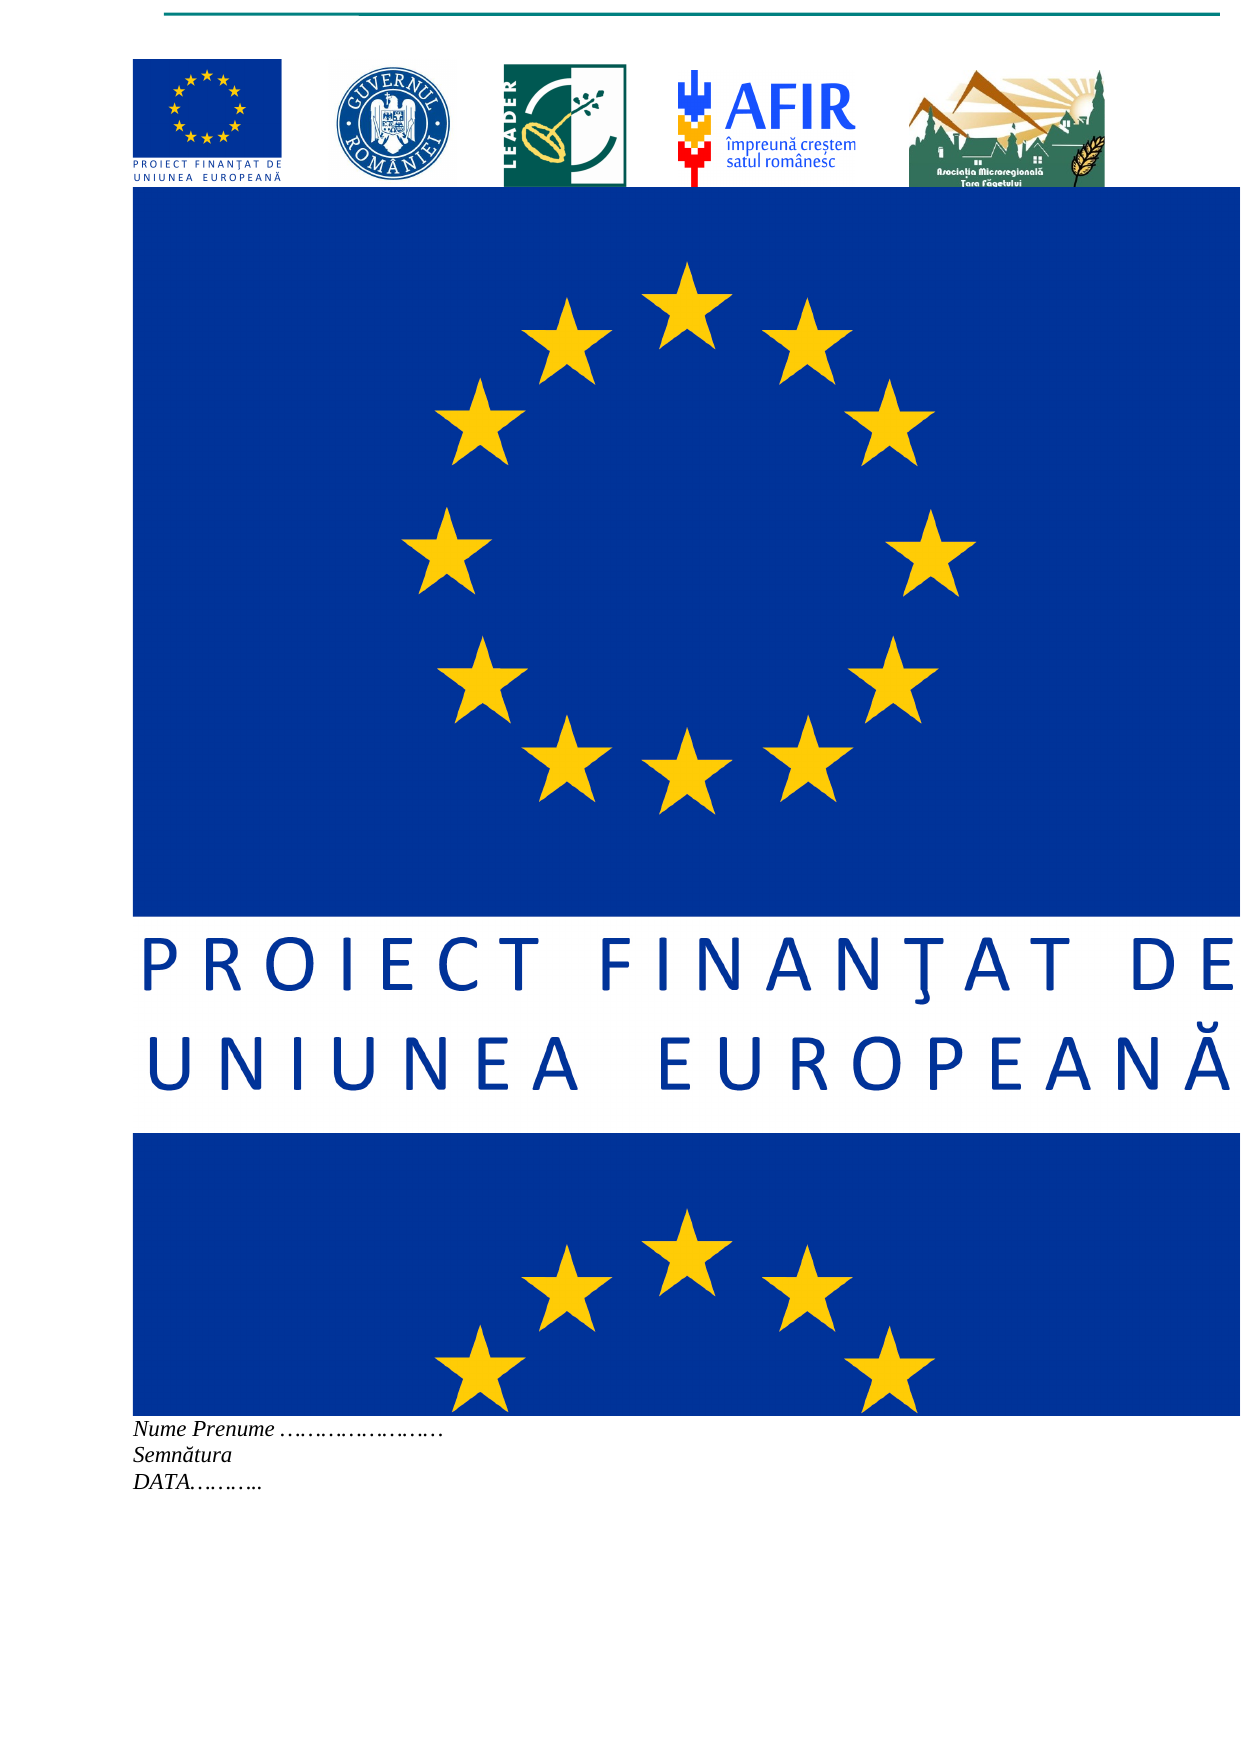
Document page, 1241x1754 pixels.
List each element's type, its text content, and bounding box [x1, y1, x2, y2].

text DATA……….. [133, 1468, 1107, 1494]
text Nume Prenume …………………… [133, 1416, 1107, 1441]
text Semnătura [133, 1441, 1107, 1468]
picture [907, 70, 1105, 186]
picture [132, 59, 1241, 1416]
